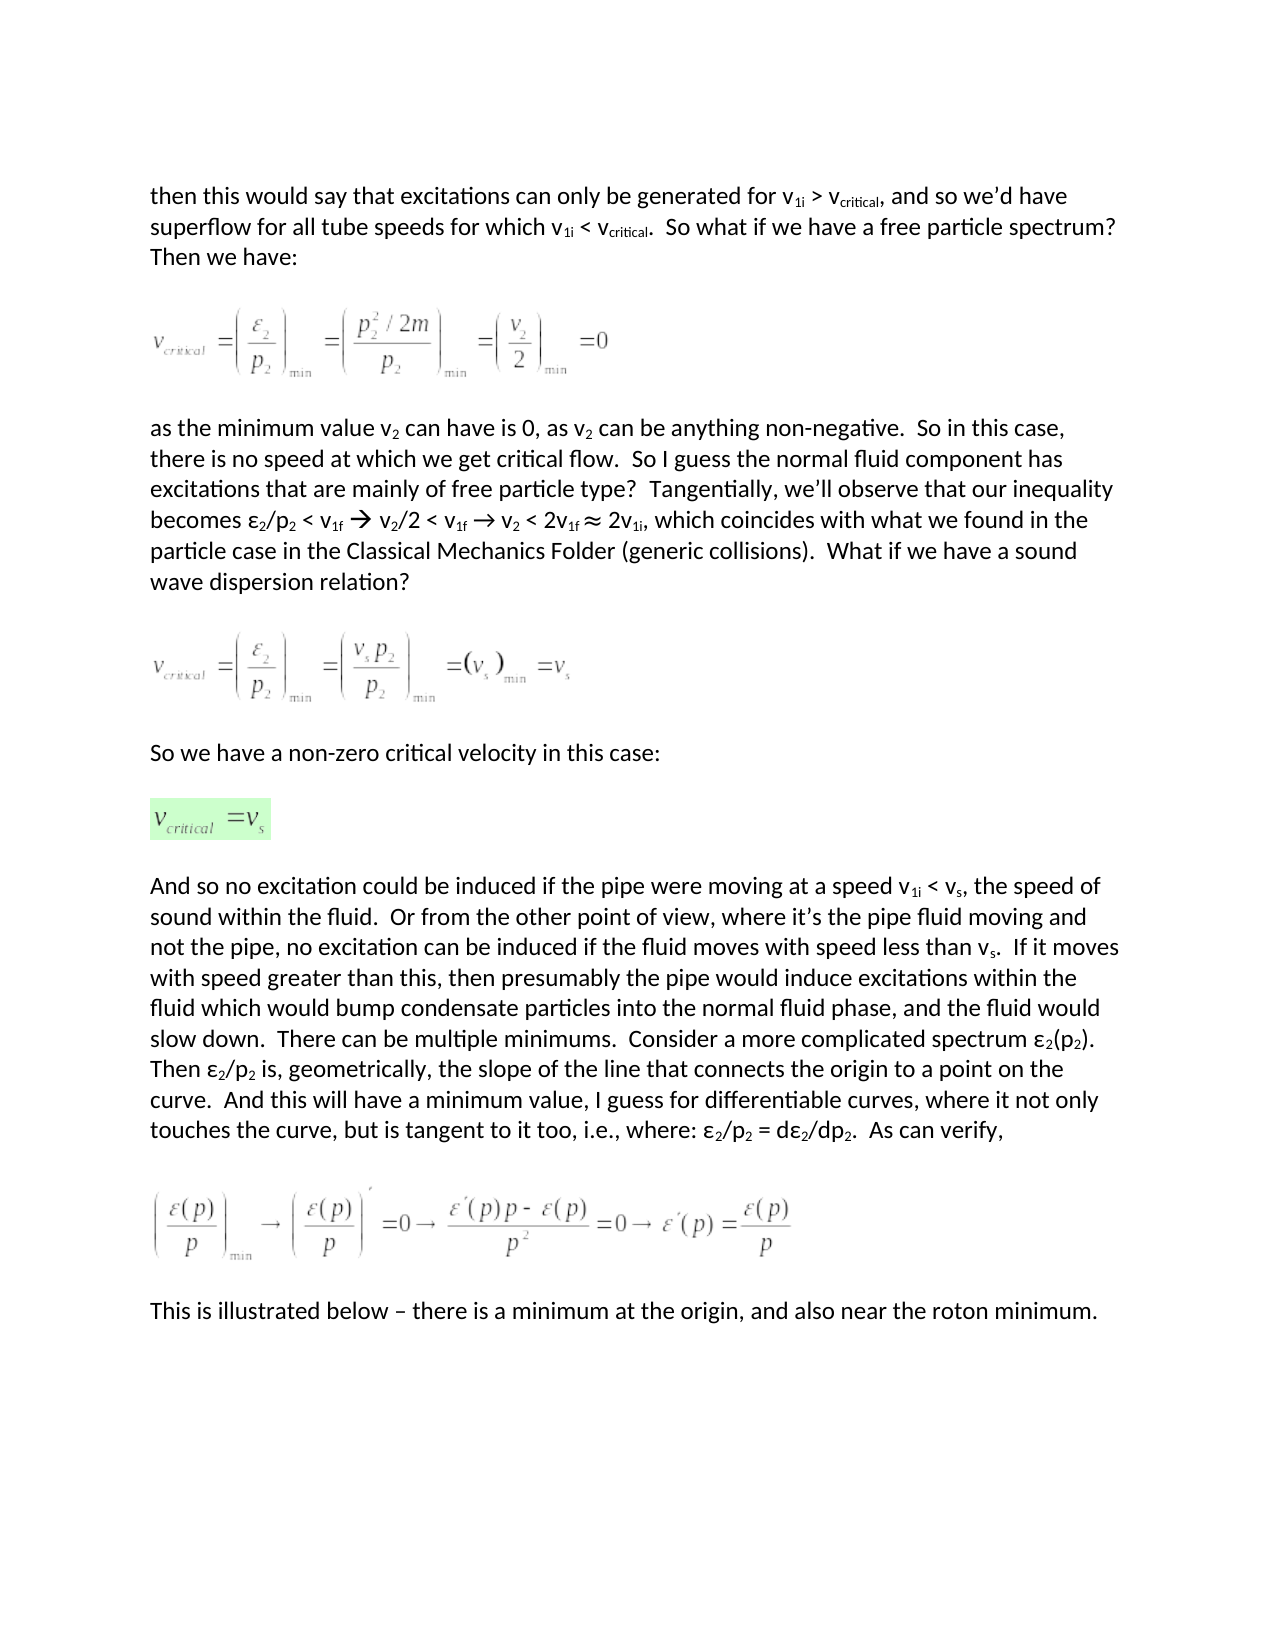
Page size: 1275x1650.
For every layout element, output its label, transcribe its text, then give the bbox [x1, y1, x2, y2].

text Then ε2/p2 is, geometrically, the slope of the line that connects the origin to a point on the curve. And this will have a minimum value, I guess for differentiable curves, where it not only touches the curve, but is tangent to it too, i.e., where: ε2/p2 = dε2/dp2. As can verify, [150, 1053, 1125, 1145]
text then this would say that excitations can only be generated for v1i > vcritical, and so we’d have superflow for all tube speeds for which v1i < vcritical. So what if we have a free particle spectrum? Then we have: [150, 181, 1125, 272]
text So we have a non-zero critical velocity in this case: [150, 737, 1125, 767]
text This is illustrated below – there is a minimum at the origin, and also near the roton minimum. [150, 1295, 1125, 1326]
text And so no excitation could be induced if the pipe were moving at a speed v1i < vs, the speed of sound within the fluid. Or from the other point of view, where it’s the pipe fluid moving and not the pipe, no excitation can be induced if the fluid moves with speed less than vs. If it moves with speed greater than this, then presumably the pipe would induce excitations within the fluid which would bump condensate particles into the normal fluid phase, and the fluid would slow down. There can be multiple minimums. Consider a more complicated spectrum ε2(p2). [150, 870, 1125, 1053]
text as the minimum value v2 can have is 0, as v2 can be anything non-negative. So in this case, there is no speed at which we get critical flow. So I guess the normal fluid component has excitations that are mainly of free particle type? Tangentially, we’ll observe that our inequality becomes ε2/p2 < v1f v2/2 < v1f → v2 < 2v1f ≈ 2v1i, which coincides with what we found in the particle case in the Classical Mechanics Folder (generic collisions). What if we have a sound wave dispersion relation? [150, 413, 1125, 596]
